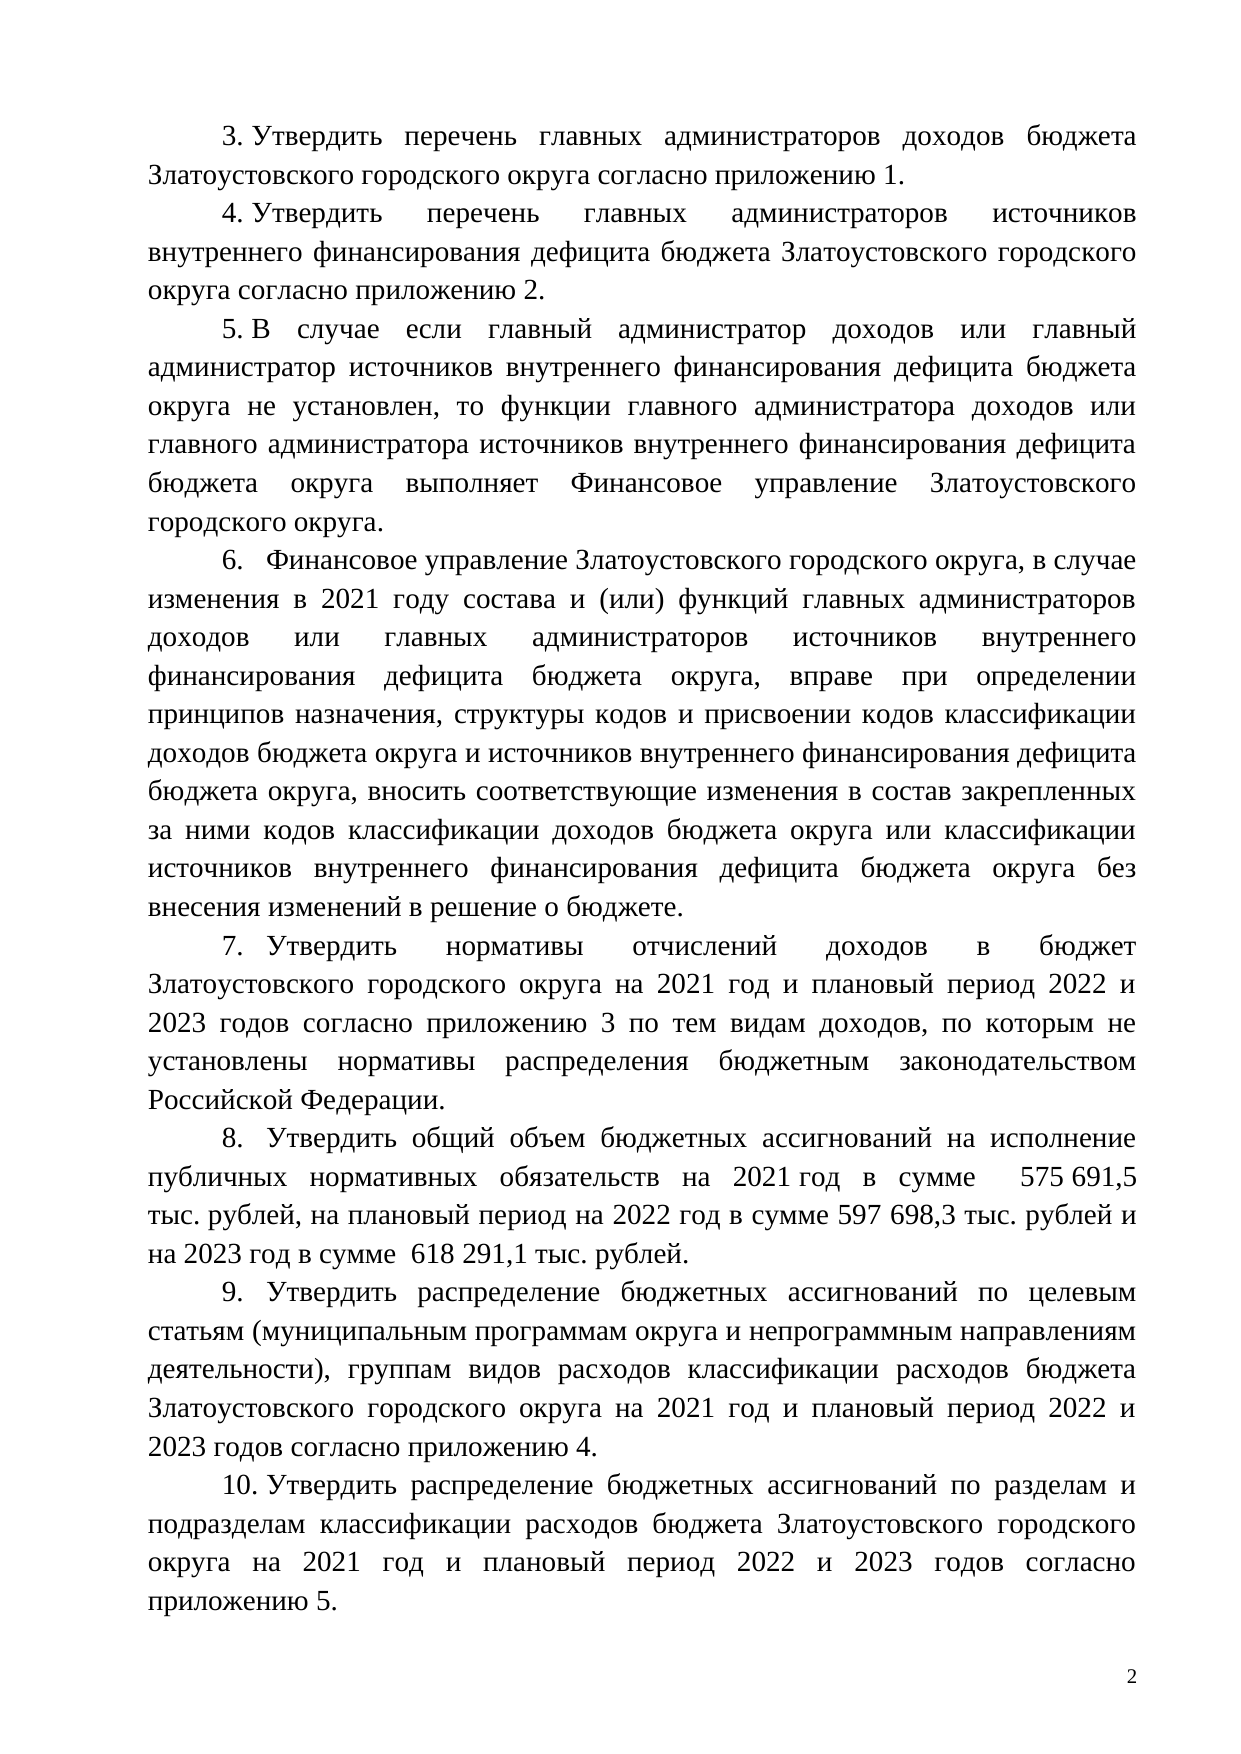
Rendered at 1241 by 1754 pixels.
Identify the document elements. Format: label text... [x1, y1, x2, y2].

list Финансовое управление Златоустовского городского округа, в случае изменения в 2021 году состава и (или) функций главных администраторов доходов или главных администраторов источников внутреннего финансирования дефицита бюджета округа, вправе при определении принципов назначения, структуры кодов и присвоении кодов классификации доходов бюджета округа и источников внутреннего финансирования дефицита бюджета округа, вносить соответствующие изменения в состав закрепленных за ними кодов классификации доходов бюджета округа или классификации источников внутреннего финансирования дефицита бюджета округа без внесения изменений в решение о бюджете. [148, 542, 1137, 923]
list Утвердить распределение бюджетных ассигнований по разделам и подразделам классификации расходов бюджета Златоустовского городского округа на 2021 год и плановый период 2022 и 2023 годов согласно приложению 5. [148, 1467, 1137, 1616]
list Утвердить перечень главных администраторов доходов бюджета Златоустовского городского округа согласно приложению 1. [148, 118, 1137, 190]
list Утвердить распределение бюджетных ассигнований по целевым статьям (муниципальным программам округа и непрограммным направлениям деятельности), группам видов расходов классификации расходов бюджета Златоустовского городского округа на 2021 год и плановый период 2022 и 2023 годов согласно приложению 4. [148, 1274, 1137, 1462]
list Утвердить общий объем бюджетных ассигнований на исполнение публичных нормативных обязательств на 2021 год в сумме 575 691,5 тыс. рублей, на плановый период на 2022 год в сумме 597 698,3 тыс. рублей и на 2023 год в сумме 618 291,1 тыс. рублей. [148, 1120, 1137, 1269]
list Утвердить нормативы отчислений доходов в бюджет Златоустовского городского округа на 2021 год и плановый период 2022 и 2023 годов согласно приложению 3 по тем видам доходов, по которым не установлены нормативы распределения бюджетным законодательством Российской Федерации. [148, 928, 1137, 1115]
list В случае если главный администратор доходов или главный администратор источников внутреннего финансирования дефицита бюджета округа не установлен, то функции главного администратора доходов или главного администратора источников внутреннего финансирования дефицита бюджета округа выполняет Финансовое управление Златоустовского городского округа. [148, 311, 1137, 537]
list Утвердить перечень главных администраторов источников внутреннего финансирования дефицита бюджета Златоустовского городского округа согласно приложению 2. [148, 195, 1137, 306]
